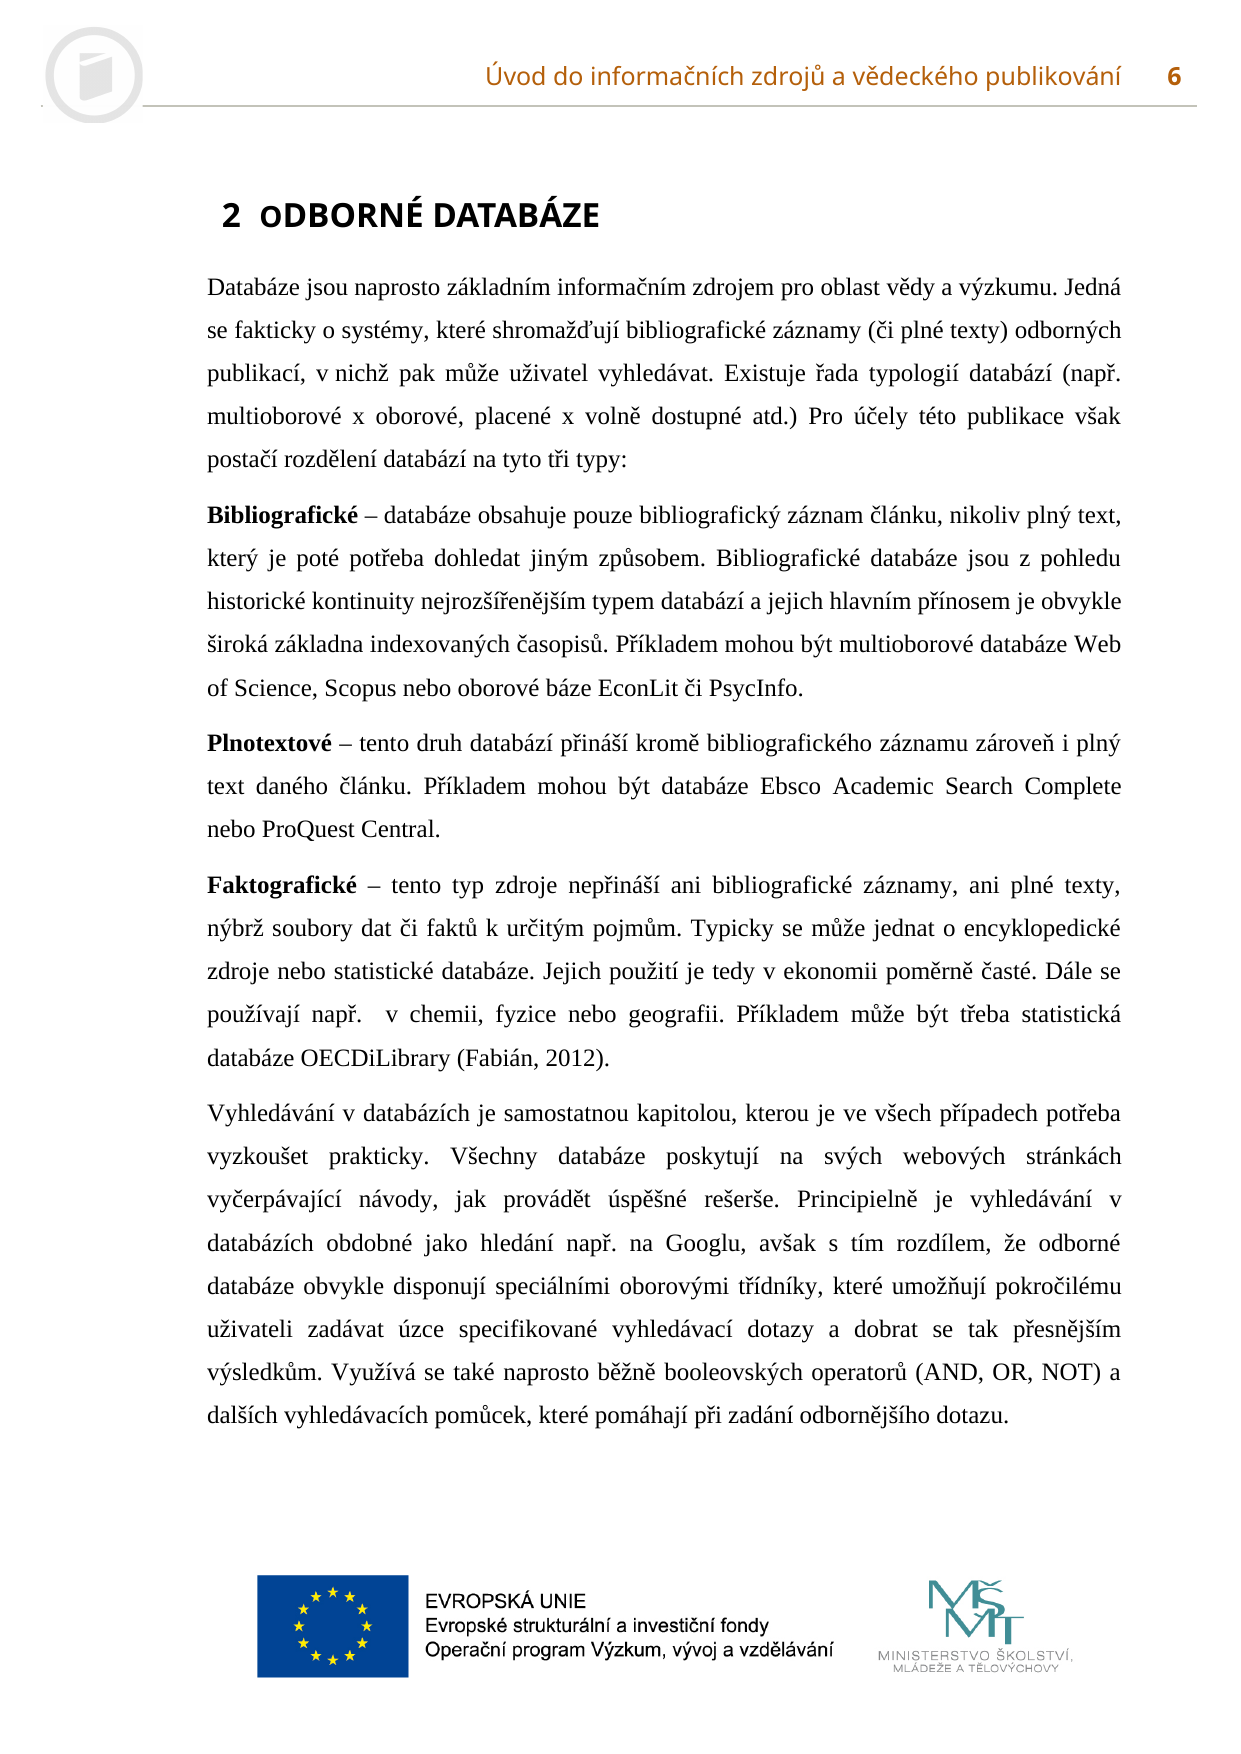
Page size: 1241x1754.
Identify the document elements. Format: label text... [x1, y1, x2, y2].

picture [206, 1524, 1123, 1728]
text Vyhledávání v databázích je samostatnou kapitolou, kterou je ve všech případech potřeba vyzkoušet prakticky. Všechny databáze poskytují na svých webových stránkách vyčerpávající návody, jak provádět úspěšné rešerše. Principielně je vyhledávání v databázích obdobné jako hledání např. na Googlu, avšak s tím rozdílem, že odborné databáze obvykle disponují speciálními oborovými třídníky, které umožňují pokročilému uživateli zadávat úzce specifikované vyhledávací dotazy a dobrat se tak přesnějším výsledkům. Využívá se také naprosto běžně booleovských operatorů (AND, OR, NOT) a dalších vyhledávacích pomůcek, které pomáhají při zadání odbornějšího dotazu. [207, 1098, 1122, 1429]
text Plnotextové – tento druh databází přináší kromě bibliografického záznamu zároveň i plný text daného článku. Příkladem mohou být databáze Ebsco Academic Search Complete nebo ProQuest Central. [207, 728, 1122, 843]
subtitle ODBORNÉ DATABÁZE [222, 191, 1122, 237]
text Databáze jsou naprosto základním informačním zdrojem pro oblast vědy a výzkumu. Jedná se fakticky o systémy, které shromažďují bibliografické záznamy (či plné texty) odborných publikací, v nichž pak může uživatel vyhledávat. Existuje řada typologií databází (např. multioborové x oborové, placené x volně dostupné atd.) Pro účely této publikace však postačí rozdělení databází na tyto tři typy: [207, 272, 1122, 473]
text Faktografické – tento typ zdroje nepřináší ani bibliografické záznamy, ani plné texty, nýbrž soubory dat či faktů k určitým pojmům. Typicky se může jednat o encyklopedické zdroje nebo statistické databáze. Jejich použití je tedy v ekonomii poměrně časté. Dále se používají např. v chemii, fyzice nebo geografii. Příkladem může být třeba statistická databáze OECDiLibrary (Fabián, 2012). [207, 870, 1122, 1071]
text Bibliografické – databáze obsahuje pouze bibliografický záznam článku, nikoliv plný text, který je poté potřeba dohledat jiným způsobem. Bibliografické databáze jsou z pohledu historické kontinuity nejrozšířenějším typem databází a jejich hlavním přínosem je obvykle široká základna indexovaných časopisů. Příkladem mohou být multioborové databáze Web of Science, Scopus nebo oborové báze EconLit či PsycInfo. [207, 500, 1122, 701]
